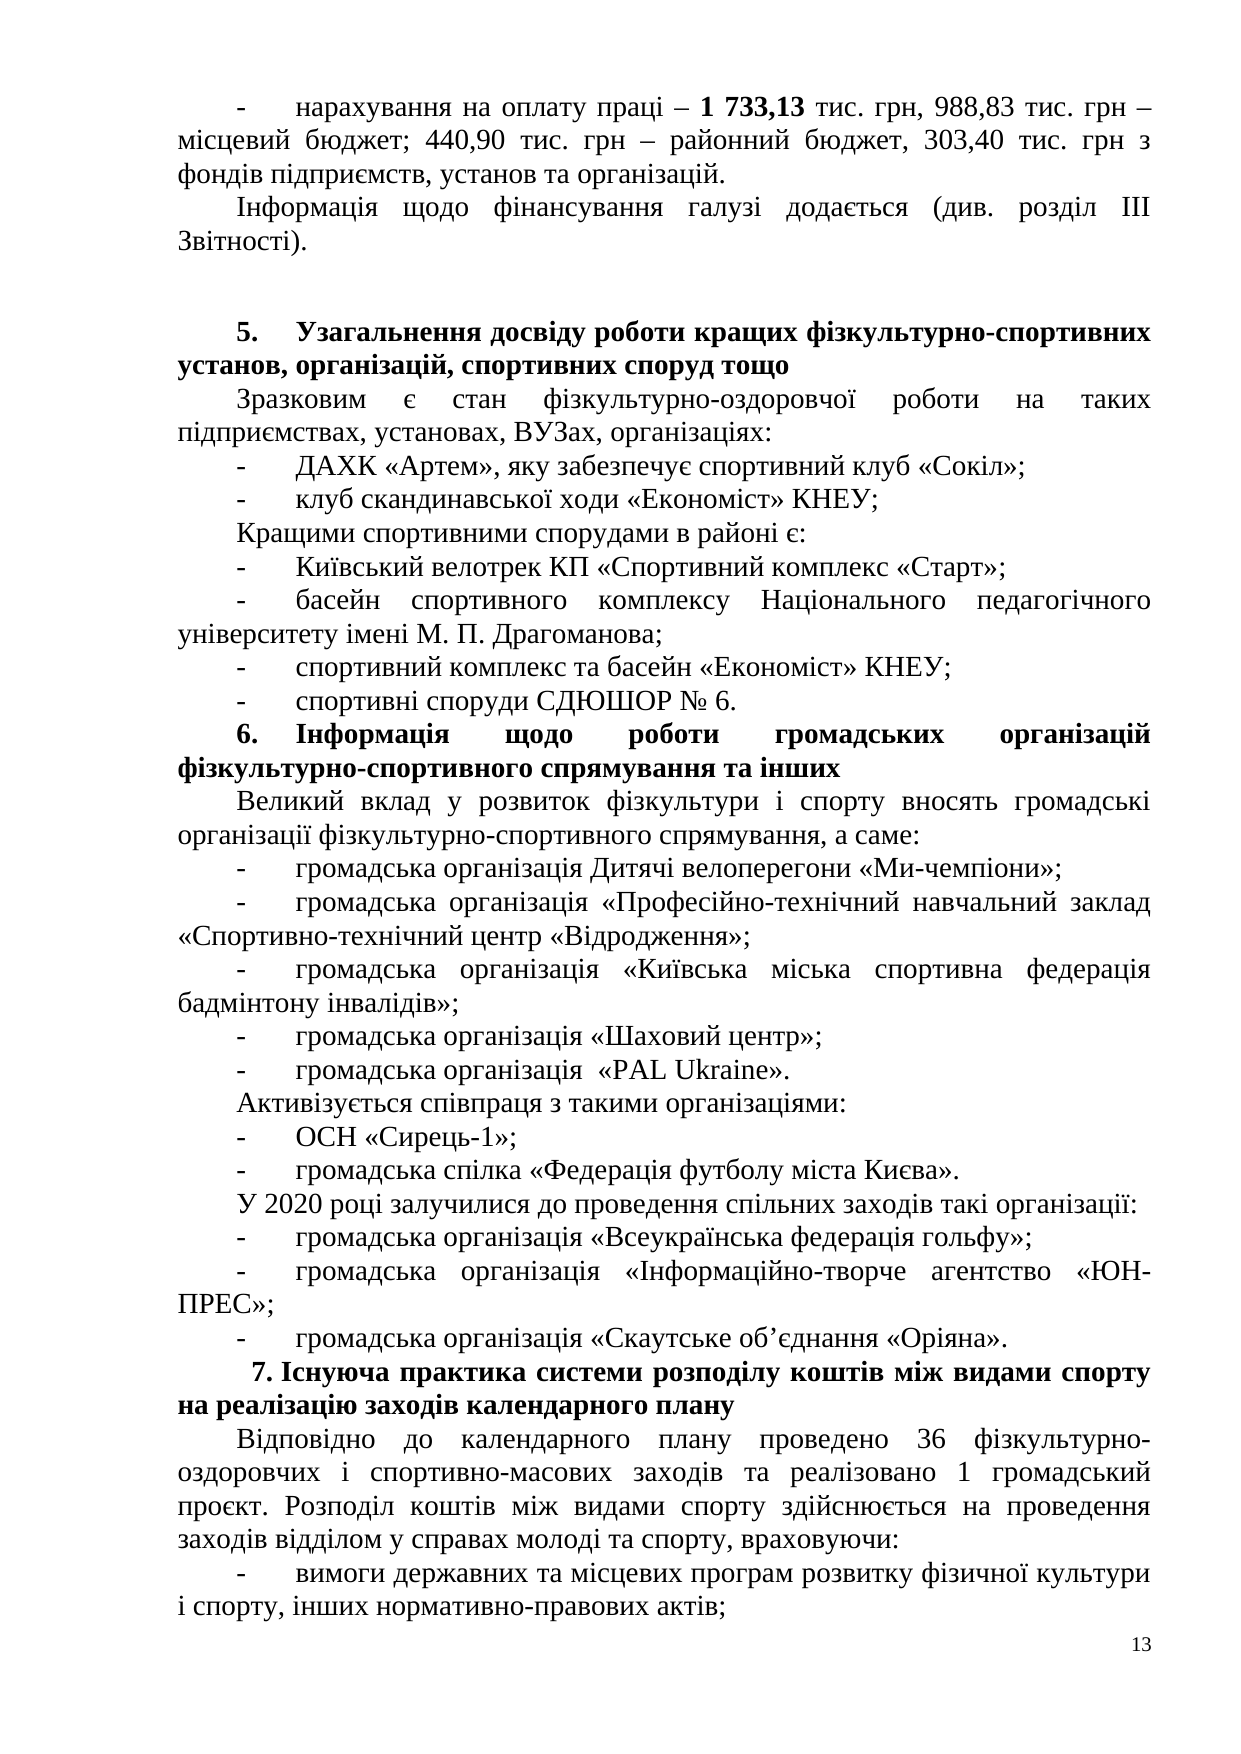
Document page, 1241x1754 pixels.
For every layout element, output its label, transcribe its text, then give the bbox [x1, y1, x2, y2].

list вимоги державних та місцевих програм розвитку фізичної культури і спорту, інших нормативно-правових актів; [177, 1555, 1152, 1622]
list громадська спілка «Федерація футболу міста Києва». [177, 1152, 1152, 1186]
list громадська організація «Інформаційно-творче агентство «ЮН-ПРЕС»; [177, 1253, 1152, 1320]
list нарахування на оплату праці – 1 733,13 тис. грн, 988,83 тис. грн – місцевий бюджет; 440,90 тис. грн – районний бюджет, 303,40 тис. грн з фондів підприємств, установ та організацій. [177, 89, 1152, 189]
list Відповідно до календарного плану проведено 36 фізкультурно-оздоровчих і спортивно-масових заходів та реалізовано 1 громадський проєкт. Розподіл коштів між видами спорту здійснюється на проведення заходів відділом у справах молоді та спорту, враховуючи: [177, 1421, 1152, 1555]
list клуб скандинавської ходи «Економіст» КНЕУ; [177, 482, 1152, 515]
list Узагальнення досвіду роботи кращих фізкультурно-спортивних установ, організацій, спортивних споруд тощо [177, 314, 1152, 381]
list громадська організація «Професійно-технічний навчальний заклад «Спортивно-технічний центр «Відродження»; [177, 884, 1152, 951]
list Великий вклад у розвиток фізкультури і спорту вносять громадські організації фізкультурно-спортивного спрямування, а саме: [177, 783, 1152, 851]
text Інформація щодо фінансування галузі додається (див. розділ ІІІ Звітності). [177, 189, 1152, 256]
list Існуюча практика системи розподілу коштів між видами спорту на реалізацію заходів календарного плану [177, 1354, 1152, 1421]
list Інформація щодо роботи громадських організацій фізкультурно-спортивного спрямування та інших [177, 716, 1152, 783]
list громадська організація «Скаутське об’єднання «Оріяна». [177, 1320, 1152, 1354]
list спортивний комплекс та басейн «Економіст» КНЕУ; [177, 649, 1152, 683]
text У 2020 році залучилися до проведення спільних заходів такі організації: [177, 1186, 1152, 1219]
list ОСН «Сирець-1»; [177, 1119, 1152, 1152]
list Кращими спортивними спорудами в районі є: [177, 515, 1152, 549]
list Київський велотрек КП «Спортивний комплекс «Старт»; [177, 549, 1152, 582]
list басейн спортивного комплексу Національного педагогічного університету імені М. П. Драгоманова; [177, 582, 1152, 649]
list громадська організація Дитячі велоперегони «Ми-чемпіони»; [177, 851, 1152, 884]
text Активізується співпраця з такими організаціями: [236, 1085, 1152, 1119]
list громадська організація «Шаховий центр»; [177, 1018, 1152, 1052]
list громадська організація «Всеукраїнська федерація гольфу»; [177, 1219, 1152, 1253]
list громадська організація «PAL Ukraine». [177, 1052, 1152, 1085]
list ДАХК «Артем», яку забезпечує спортивний клуб «Сокіл»; [177, 448, 1152, 482]
list Зразковим є стан фізкультурно-оздоровчої роботи на таких підприємствах, установах, ВУЗах, організаціях: [177, 381, 1152, 448]
list громадська організація «Київська міська спортивна федерація бадмінтону інвалідів»; [177, 951, 1152, 1018]
list спортивні споруди СДЮШОР № 6. [177, 683, 1152, 716]
